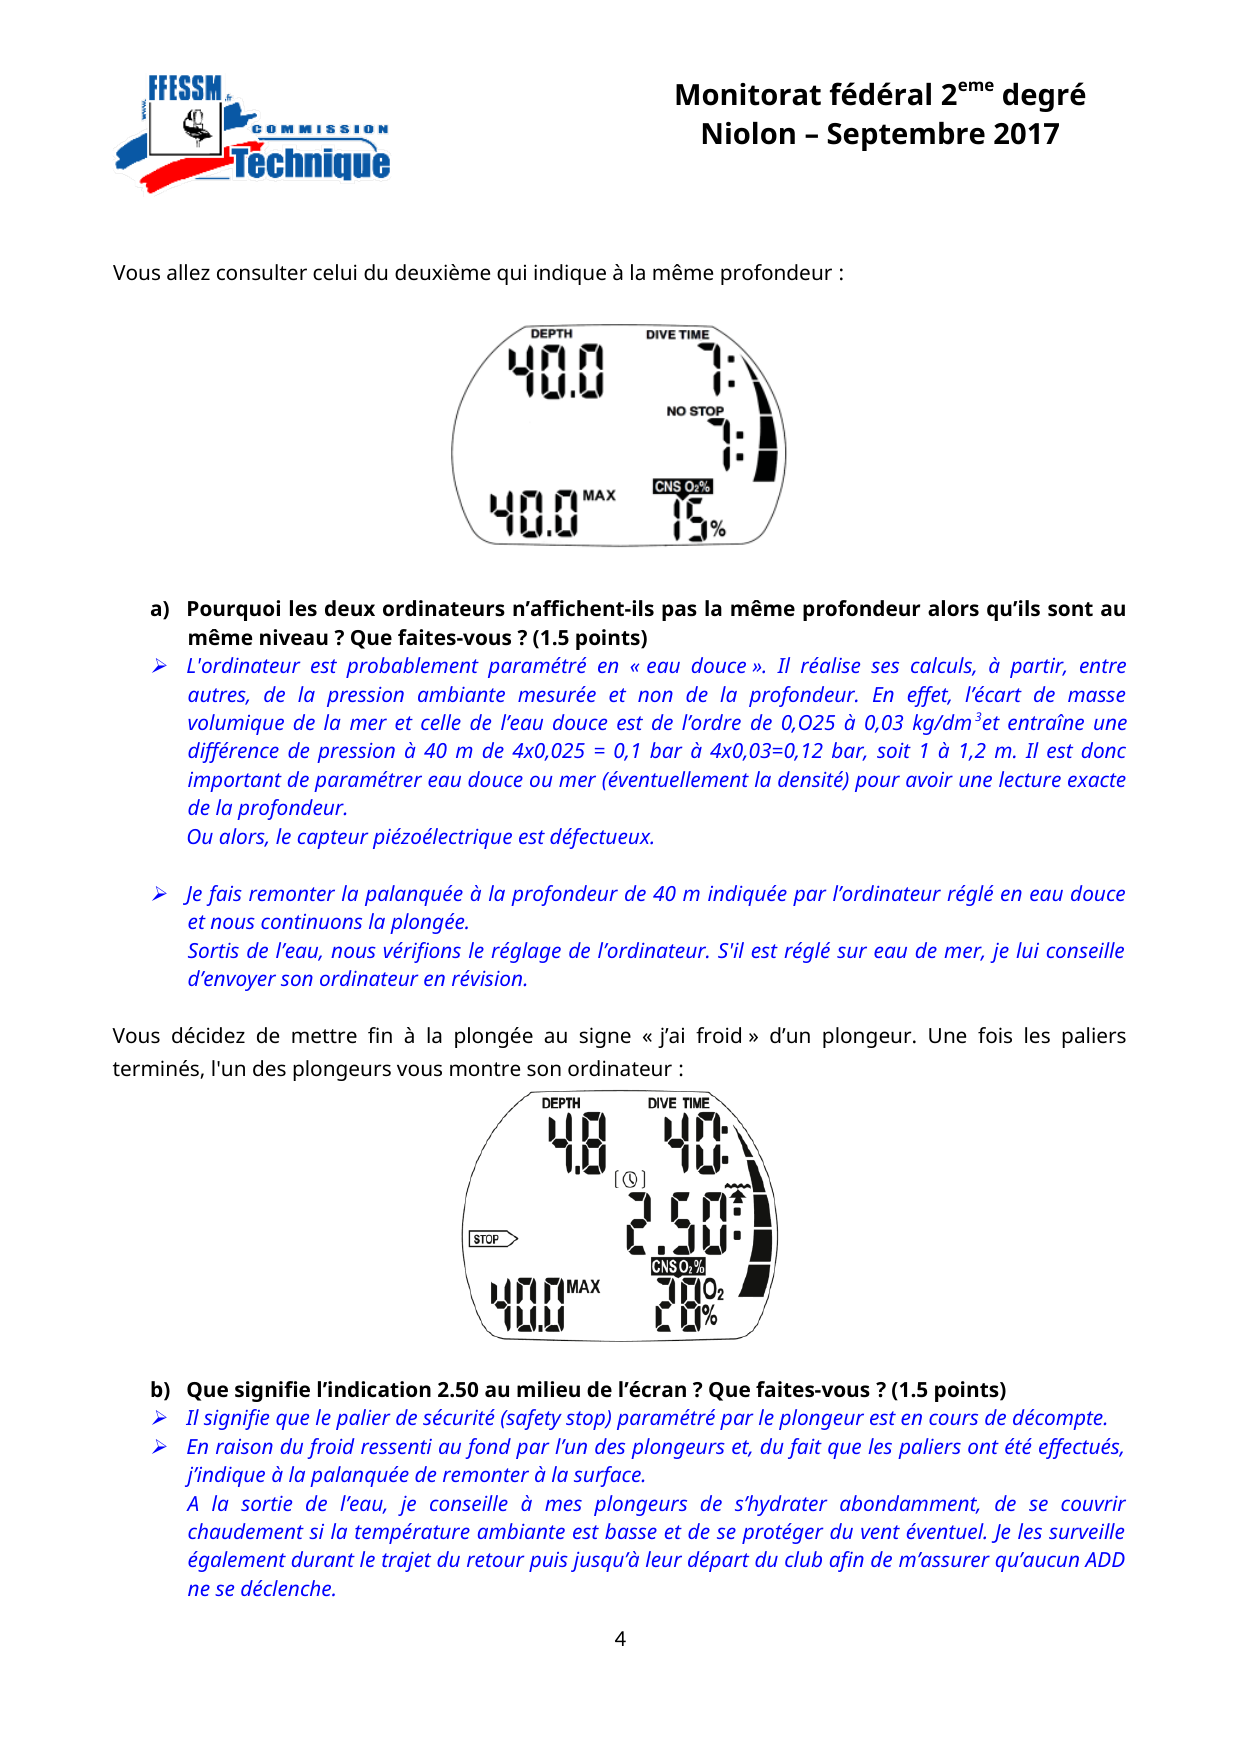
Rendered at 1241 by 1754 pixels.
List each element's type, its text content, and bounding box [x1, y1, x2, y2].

list En raison du froid ressenti au fond par l’un des plongeurs et, du fait que les paliers ont été effectués, j’indique à la palanquée de remonter à la surface. [150, 1432, 1128, 1489]
list Je fais remonter la palanquée à la profondeur de 40 m indiquée par l’ordinateur réglé en eau douce et nous continuons la plongée. [150, 879, 1128, 936]
picture [460, 1086, 780, 1347]
text A la sortie de l’eau, je conseille à mes plongeurs de s’hydrater abondamment, de se couvrir chaudement si la température ambiante est basse et de se protéger du vent éventuel. Je les surveille également durant le trajet du retour puis jusqu’à leur départ du club afin de m’assurer qu’aucun ADD ne se déclenche. [187, 1489, 1128, 1602]
text Sortis de l’eau, nous vérifions le réglage de l’ordinateur. S'il est réglé sur eau de mer, je lui conseille d’envoyer son ordinateur en révision. [187, 936, 1128, 993]
text Vous décidez de mettre fin à la plongée au signe « j’ai froid » d’un plongeur. Une fois les paliers terminés, l'un des plongeurs vous montre son ordinateur : [112, 1021, 1128, 1082]
picture [112, 73, 392, 197]
list Que signifie l’indication 2.50 au milieu de l’écran ? Que faites-vous ? (1.5 points) [150, 1375, 1128, 1403]
list L'ordinateur est probablement paramétré en « eau douce ». Il réalise ses calculs, à partir, entre autres, de la pression ambiante mesurée et non de la profondeur. En effet, l’écart de masse volumique de la mer et celle de l’eau douce est de l’ordre de 0,O25 à 0,03 kg/dm3et entraîne une différence de pression à 40 m de 4x0,025 = 0,1 bar à 4x0,03=0,12 bar, soit 1 à 1,2 m. Il est donc important de paramétrer eau douce ou mer (éventuellement la densité) pour avoir une lecture exacte de la profondeur. [150, 651, 1128, 822]
text Vous allez consulter celui du deuxième qui indique à la même profondeur : [112, 258, 1128, 287]
list Il signifie que le palier de sécurité (safety stop) paramétré par le plongeur est en cours de décompte. [150, 1403, 1128, 1432]
text Ou alors, le capteur piézoélectrique est défectueux. [186, 822, 1128, 850]
list Pourquoi les deux ordinateurs n’affichent-ils pas la même profondeur alors qu’ils sont au même niveau ? Que faites-vous ? (1.5 points) [150, 594, 1128, 651]
picture [450, 323, 790, 558]
